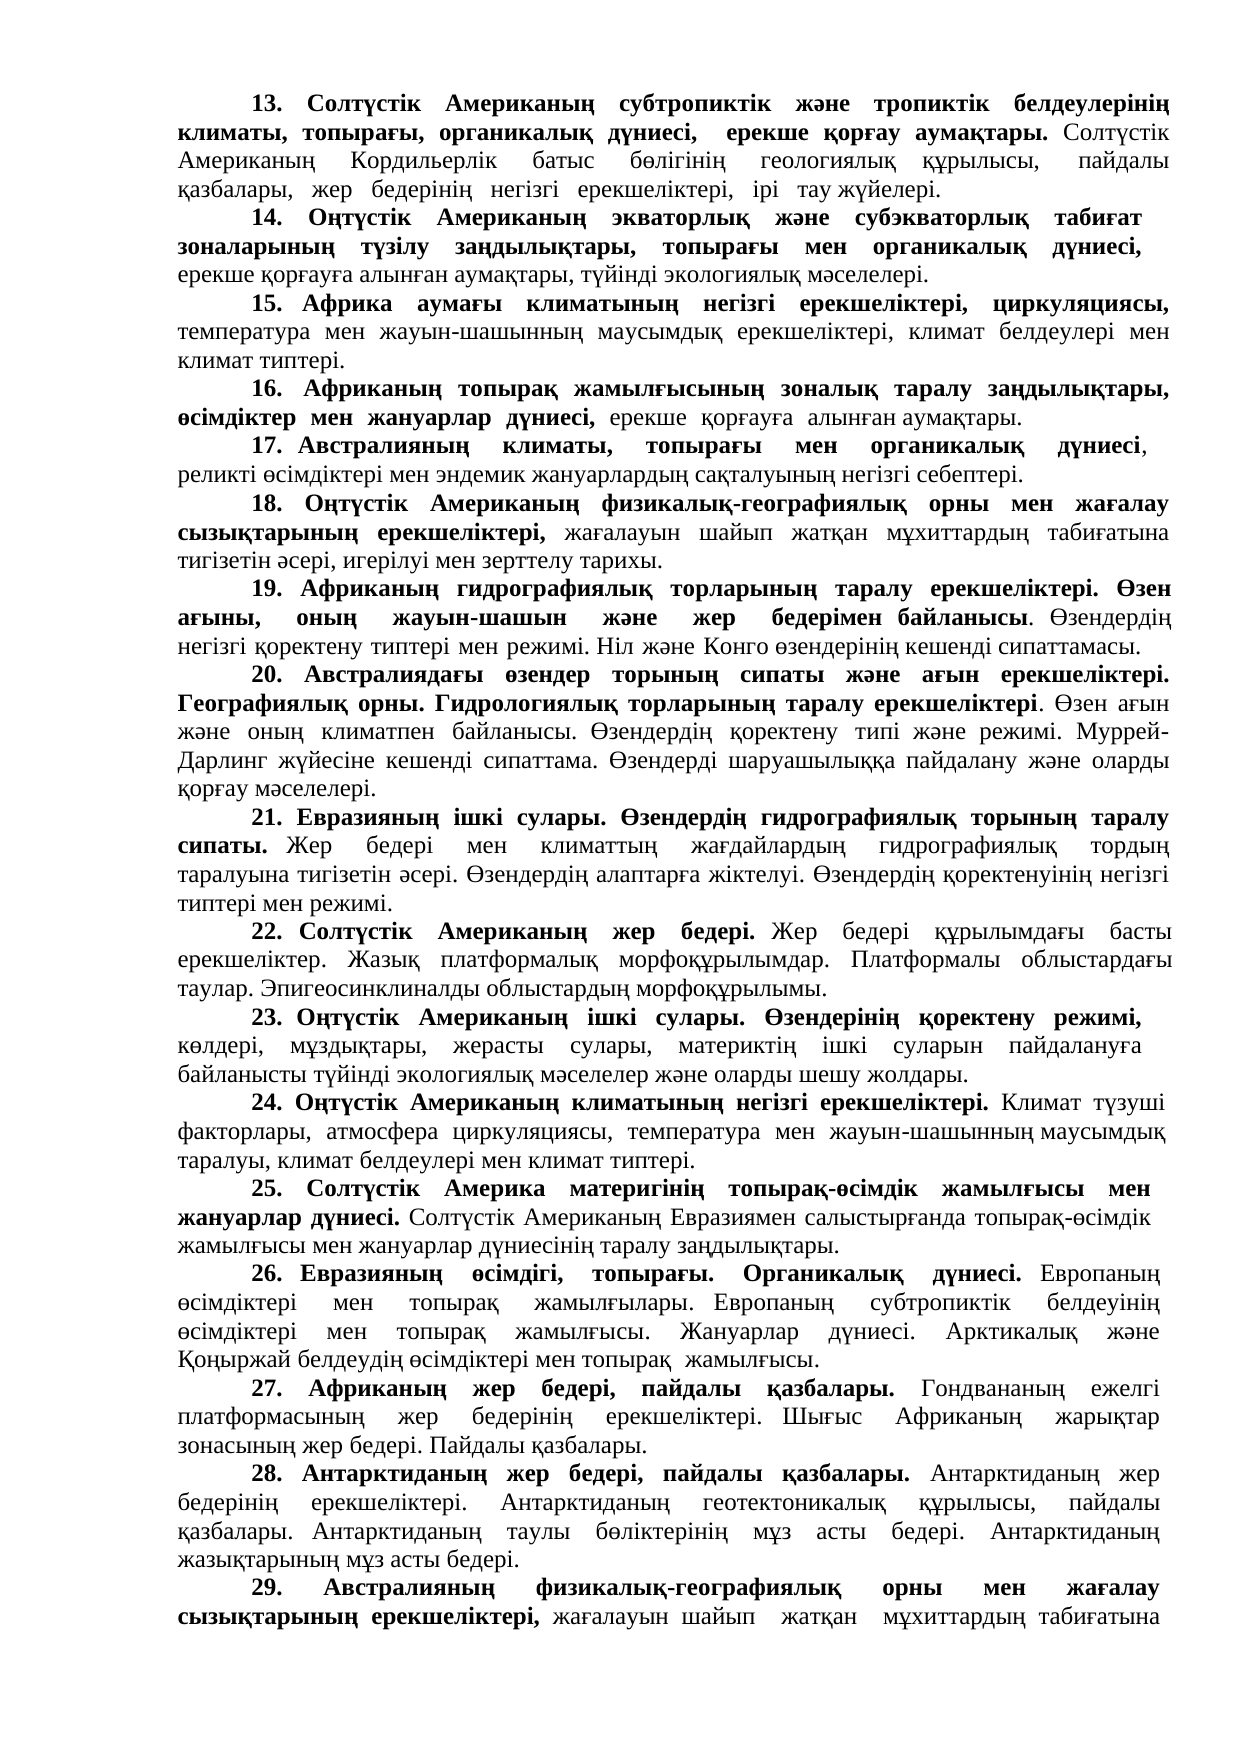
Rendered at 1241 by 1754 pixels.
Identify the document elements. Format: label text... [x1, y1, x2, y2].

text 20. Австралиядағы өзендер торының сипаты және ағын ерекшеліктері. Географиялық орны. Гидрологиялық торларының таралу ерекшеліктері. Өзен ағын және оның климатпен байланысы. Өзендердің қоректену типі және режимі. Муррей-Дарлинг жүйесіне кешенді сипаттама. Өзендерді шаруашылыққа пайдалану және оларды қорғау мәселелері. [177, 660, 1169, 802]
text 25. Солтүстік Америка материгінің топырақ-өсімдік жамылғысы мен жануарлар дүниесі. Солтүстік Американың Евразиямен салыстырғанда топырақ-өсімдік жамылғысы мен жануарлар дүниесінің таралу заңдылықтары. [177, 1174, 1151, 1259]
text 24. Оңтүстік Американың климатының негізгі ерекшеліктері. Климат түзуші факторлары, атмосфера циркуляциясы, температура мен жауын-шашынның маусымдық таралуы, климат белдеулері мен климат типтері. [177, 1088, 1166, 1174]
text 18. Оңтүстік Американың физикалық-географиялық орны мен жағалау сызықтарының ерекшеліктері, жағалауын шайып жатқан мұхиттардың табиғатына тигізетін әсері, игерілуі мен зерттелу тарихы. [177, 488, 1169, 574]
text 16. Африканың топырақ жамылғысының зоналық таралу заңдылықтары, өсімдіктер мен жануарлар дүниесі, ерекше қорғауға алынған аумақтары. [177, 374, 1169, 431]
text 27. Африканың жер бедері, пайдалы қазбалары. Гондвананың ежелгі платформасының жер бедерінің ерекшелiктерi. Шығыс Африканың жарықтар зонасының жер бедері. Пайдалы қазбалары. [177, 1373, 1160, 1459]
text 26. Евразияның өсімдігі, топырағы. Органикалық дүниесі. Европаның өсімдіктері мен топырақ жамылғылары. Европаның субтропиктік белдеуінің өсімдіктері мен топырақ жамылғысы. Жануарлар дүниесі. Арктикалық және Қоңыржай белдеудің өсімдіктері мен топырақ жамылғысы. [177, 1259, 1160, 1373]
text 15. Африка аумағы климатының негізгі ерекшеліктері, циркуляциясы, температура мен жауын-шашынның маусымдық ерекшеліктері, климат белдеулері мен климат типтері. [177, 288, 1169, 374]
text 14. Оңтүстік Американың экваторлық және субэкваторлық табиғат зоналарының түзілу заңдылықтары, топырағы мен органикалық дүниесі, ерекше қорғауға алынған аумақтары, түйінді экологиялық мәселелері. [177, 203, 1142, 288]
text 22. Солтүстік Американың жер бедері. Жер бедері құрылымдағы басты ерекшеліктер. Жазық платформалық морфоқұрылымдар. Платформалы облыстардағы таулар. Эпигеосинклиналды облыстардың морфоқұрылымы. [177, 916, 1173, 1002]
text 23. Оңтүстік Американың ішкі сулары. Өзендерінің қоректену режимі, көлдері, мұздықтары, жерасты сулары, материктің ішкі суларын пайдалануға байланысты түйінді экологиялық мәселелер және оларды шешу жолдары. [177, 1002, 1142, 1088]
text 19. Африканың гидрографиялық торларының таралу ерекшеліктері. Өзен ағыны, оның жауын-шашын және жер бедерімен байланысы. Өзендердің негізгі қоректену типтері мен режимі. Ніл және Конго өзендерінің кешенді сипаттамасы. [177, 574, 1171, 660]
text 28. Антарктиданың жер бедері, пайдалы қазбалары. Антарктиданың жер бедерінің ерекшеліктері. Антарктиданың геотектоникалық құрылысы, пайдалы қазбалары. Антарктиданың таулы бөліктерінің мұз асты бедері. Антарктиданың жазықтарының мұз асты бедері. [177, 1459, 1160, 1573]
text 21. Евразияның ішкі сулары. Өзендердің гидрографиялық торының таралу сипаты. Жер бедері мен климаттың жағдайлардың гидрографиялық тордың таралуына тигізетін әсері. Өзендердің алаптарға жіктелуі. Өзендердің қоректенуінің негізгі типтері мен режимі. [177, 802, 1169, 916]
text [177, 1573, 1160, 1630]
text 13. Солтүстік Американың субтропиктік және тропиктік белдеулерінің климаты, топырағы, органикалық дүниесі, ерекше қорғау аумақтары. Солтүстік Американың Кордильерлік батыс бөлігінің геологиялық құрылысы, пайдалы қазбалары, жер бедерінің негізгі ерекшеліктері, ірі тау жүйелері. [177, 89, 1169, 203]
text 17. Австралияның климаты, топырағы мен органикалық дүниесі, реликті өсімдіктері мен эндемик жануарлардың сақталуының негізгі себептері. [177, 431, 1148, 488]
